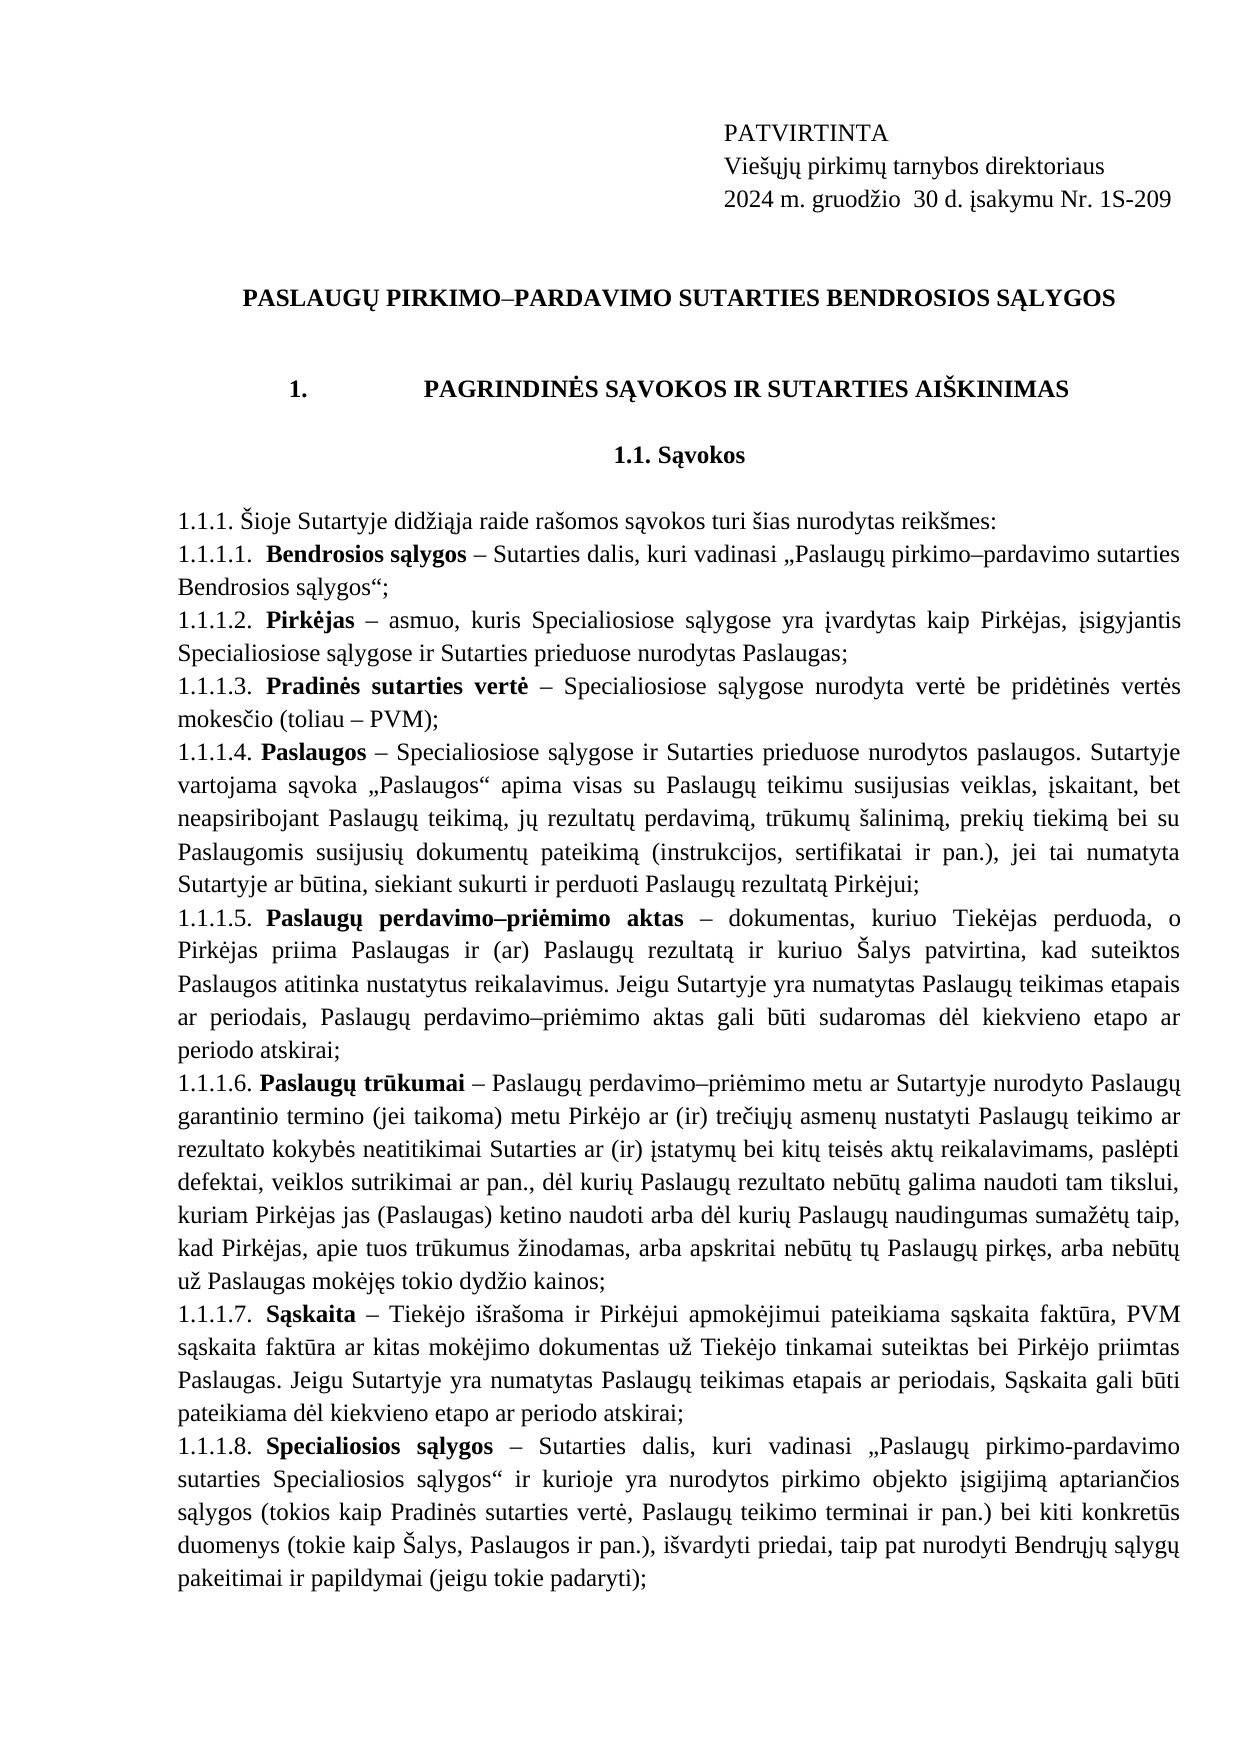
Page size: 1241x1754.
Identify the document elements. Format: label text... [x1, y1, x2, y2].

text 1.1.1.7. Sąskaita – Tiekėjo išrašoma ir Pirkėjui apmokėjimui pateikiama sąskaita faktūra, PVM sąskaita faktūra ar kitas mokėjimo dokumentas už Tiekėjo tinkamai suteiktas bei Pirkėjo priimtas Paslaugas. Jeigu Sutartyje yra numatytas Paslaugų teikimas etapais ar periodais, Sąskaita gali būti pateikiama dėl kiekvieno etapo ar periodo atskirai; [177, 1299, 1181, 1427]
text 1.1.1.1. Bendrosios sąlygos – Sutarties dalis, kuri vadinasi „Paslaugų pirkimo–pardavimo sutarties Bendrosios sąlygos“; [177, 539, 1181, 601]
text 1.1.1.4. Paslaugos – Specialiosiose sąlygose ir Sutarties prieduose nurodytos paslaugos. Sutartyje vartojama sąvoka „Paslaugos“ apima visas su Paslaugų teikimu susijusias veiklas, įskaitant, bet neapsiribojant Paslaugų teikimą, jų rezultatų perdavimą, trūkumų šalinimą, prekių tiekimą bei su Paslaugomis susijusių dokumentų pateikimą (instrukcijos, sertifikatai ir pan.), jei tai numatyta Sutartyje ar būtina, siekiant sukurti ir perduoti Paslaugų rezultatą Pirkėjui; [177, 737, 1181, 898]
text 2024 m. gruodžio 30 d. įsakymu Nr. 1S-209 [723, 184, 1181, 213]
text 1.1.1.8. Specialiosios sąlygos – Sutarties dalis, kuri vadinasi „Paslaugų pirkimo-pardavimo sutarties Specialiosios sąlygos“ ir kurioje yra nurodytos pirkimo objekto įsigijimą aptariančios sąlygos (tokios kaip Pradinės sutarties vertė, Paslaugų teikimo terminai ir pan.) bei kiti konkretūs duomenys (tokie kaip Šalys, Paslaugos ir pan.), išvardyti priedai, taip pat nurodyti Bendrųjų sąlygų pakeitimai ir papildymai (jeigu tokie padaryti); [177, 1431, 1181, 1592]
text 1.1.1.5. Paslaugų perdavimo–priėmimo aktas – dokumentas, kuriuo Tiekėjas perduoda, o Pirkėjas priima Paslaugas ir (ar) Paslaugų rezultatą ir kuriuo Šalys patvirtina, kad suteiktos Paslaugos atitinka nustatytus reikalavimus. Jeigu Sutartyje yra numatytas Paslaugų teikimas etapais ar periodais, Paslaugų perdavimo–priėmimo aktas gali būti sudaromas dėl kiekvieno etapo ar periodo atskirai; [177, 903, 1181, 1063]
subtitle 1. Pagrindinės sąvokos ir sutarties aiškinimas [177, 374, 1181, 403]
text 1.1.1.3. Pradinės sutarties vertė – Specialiosiose sąlygose nurodyta vertė be pridėtinės vertės mokesčio (toliau – PVM); [177, 671, 1181, 733]
text PATVIRTINTA [723, 118, 1181, 147]
text 1.1.1. Šioje Sutartyje didžiąja raide rašomos sąvokos turi šias nurodytas reikšmes: [177, 506, 1181, 535]
text 1.1.1.2. Pirkėjas – asmuo, kuris Specialiosiose sąlygose yra įvardytas kaip Pirkėjas, įsigyjantis Specialiosiose sąlygose ir Sutarties prieduose nurodytas Paslaugas; [177, 605, 1181, 667]
text PASLAUGŲ pirkimo–pardavimo sutarties Bendrosios sąlygos [177, 283, 1181, 312]
text 1.1.1.6. Paslaugų trūkumai – Paslaugų perdavimo–priėmimo metu ar Sutartyje nurodyto Paslaugų garantinio termino (jei taikoma) metu Pirkėjo ar (ir) trečiųjų asmenų nustatyti Paslaugų teikimo ar rezultato kokybės neatitikimai Sutarties ar (ir) įstatymų bei kitų teisės aktų reikalavimams, paslėpti defektai, veiklos sutrikimai ar pan., dėl kurių Paslaugų rezultato nebūtų galima naudoti tam tikslui, kuriam Pirkėjas jas (Paslaugas) ketino naudoti arba dėl kurių Paslaugų naudingumas sumažėtų taip, kad Pirkėjas, apie tuos trūkumus žinodamas, arba apskritai nebūtų tų Paslaugų pirkęs, arba nebūtų už Paslaugas mokėjęs tokio dydžio kainos; [177, 1068, 1181, 1294]
text 1.1. Sąvokos [177, 440, 1181, 469]
text Viešųjų pirkimų tarnybos direktoriaus [723, 151, 1181, 180]
